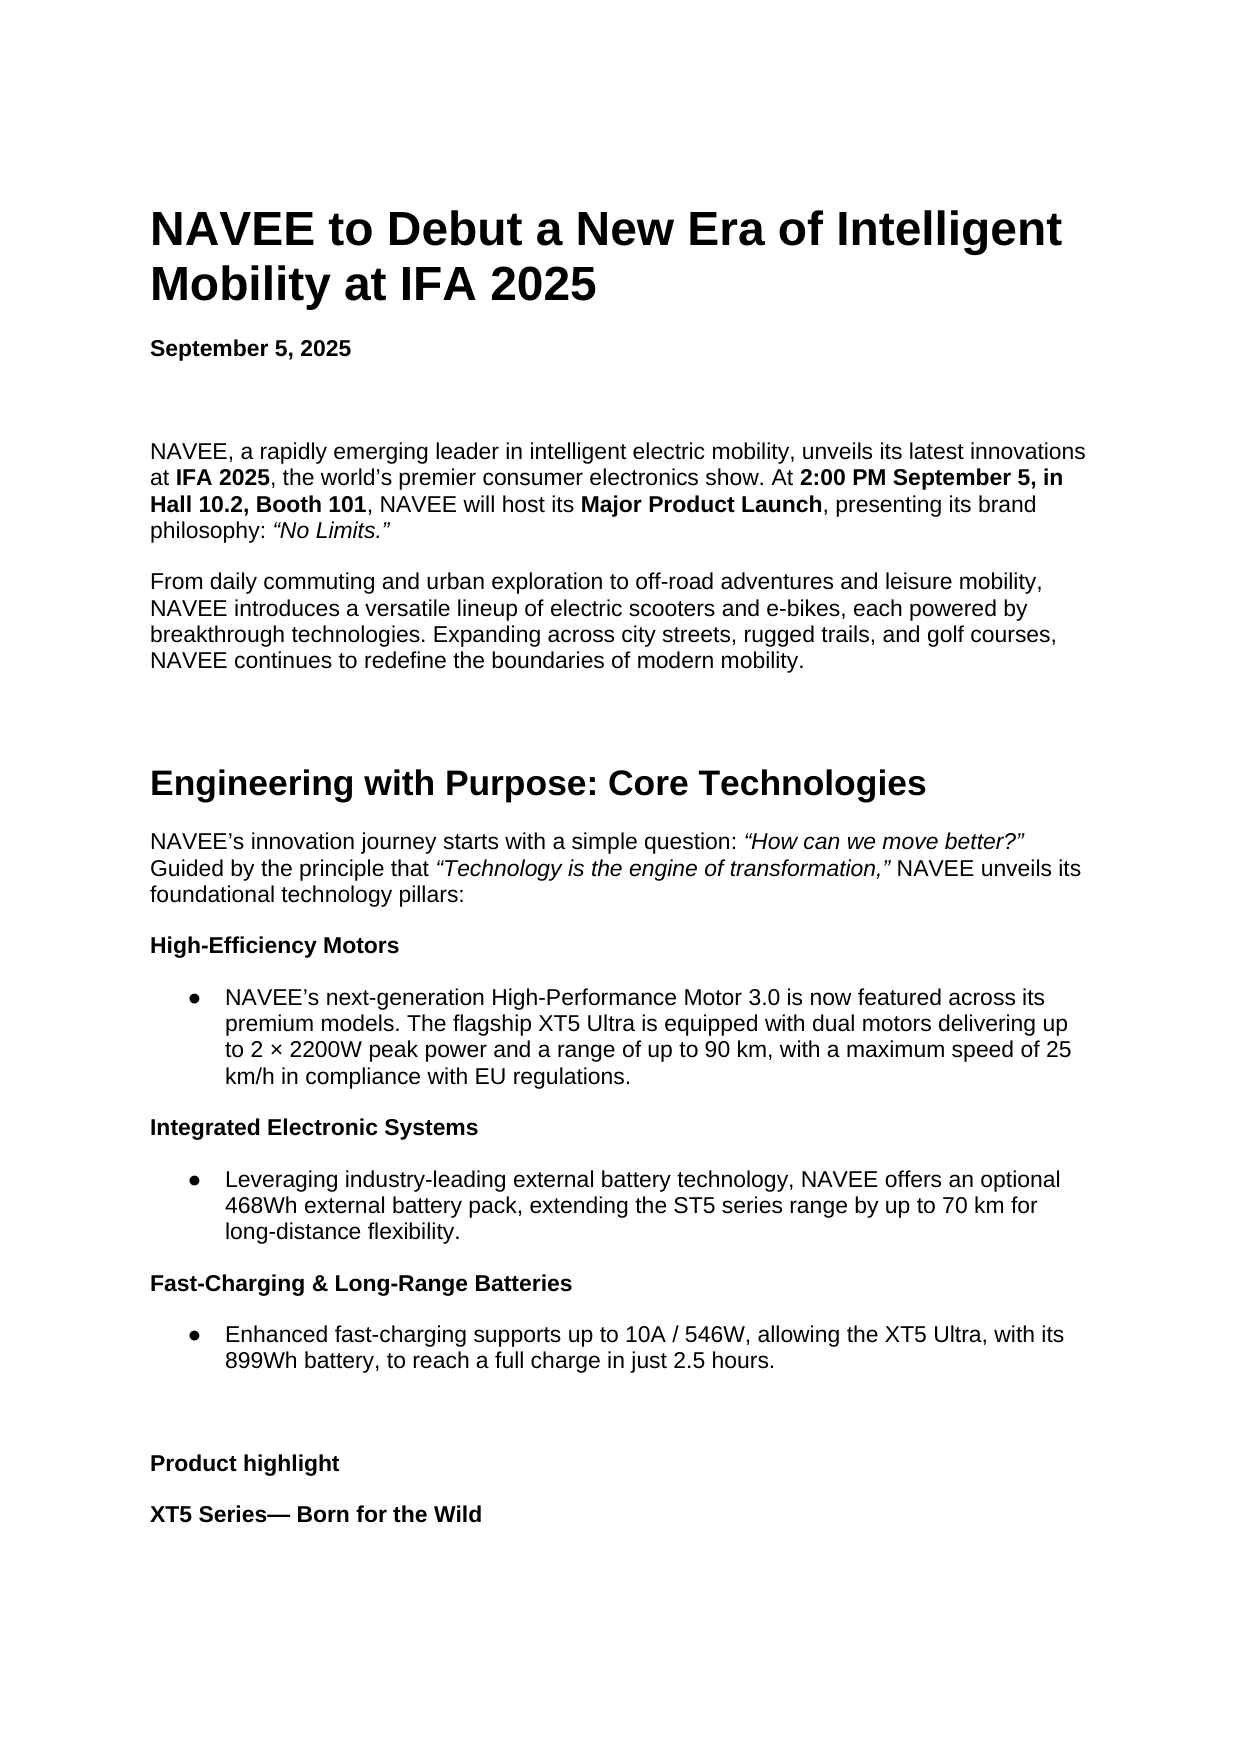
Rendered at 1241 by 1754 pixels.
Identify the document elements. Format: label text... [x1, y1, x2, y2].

subtitle Engineering with Purpose: Core Technologies [150, 763, 1090, 803]
text NAVEE’s innovation journey starts with a simple question: “How can we move better?” Guided by the principle that “Technology is the engine of transformation,” NAVEE unveils its foundational technology pillars: [150, 828, 1090, 907]
subtitle NAVEE to Debut a New Era of Intelligent Mobility at IFA 2025 [150, 200, 1090, 310]
text XT5 Series— Born for the Wild [150, 1501, 1090, 1528]
text Integrated Electronic Systems [150, 1114, 1090, 1141]
list NAVEE’s next-generation High-Performance Motor 3.0 is now featured across its premium models. The flagship XT5 Ultra is equipped with dual motors delivering up to 2 × 2200W peak power and a range of up to 90 km, with a maximum speed of 25 km/h in compliance with EU regulations. [187, 984, 1090, 1089]
text September 5, 2025 [150, 335, 1090, 362]
list Enhanced fast-charging supports up to 10A / 546W, allowing the XT5 Ultra, with its 899Wh battery, to reach a full charge in just 2.5 hours. [187, 1321, 1090, 1374]
text Product highlight [150, 1450, 1090, 1476]
text From daily commuting and urban exploration to off-road adventures and leisure mobility, NAVEE introduces a versatile lineup of electric scooters and e-bikes, each powered by breakthrough technologies. Expanding across city streets, rugged trails, and golf courses, NAVEE continues to redefine the boundaries of modern mobility. [150, 568, 1090, 674]
text NAVEE, a rapidly emerging leader in intelligent electric mobility, unveils its latest innovations at IFA 2025, the world’s premier consumer electronics show. At 2:00 PM September 5, in Hall 10.2, Booth 101, NAVEE will host its Major Product Launch, presenting its brand philosophy: “No Limits.” [150, 438, 1090, 543]
text High-Efficiency Motors [150, 932, 1090, 959]
text Fast-Charging & Long-Range Batteries [150, 1269, 1090, 1296]
list Leveraging industry-leading external battery technology, NAVEE offers an optional 468Wh external battery pack, extending the ST5 series range by up to 70 km for long-distance flexibility. [187, 1166, 1090, 1244]
